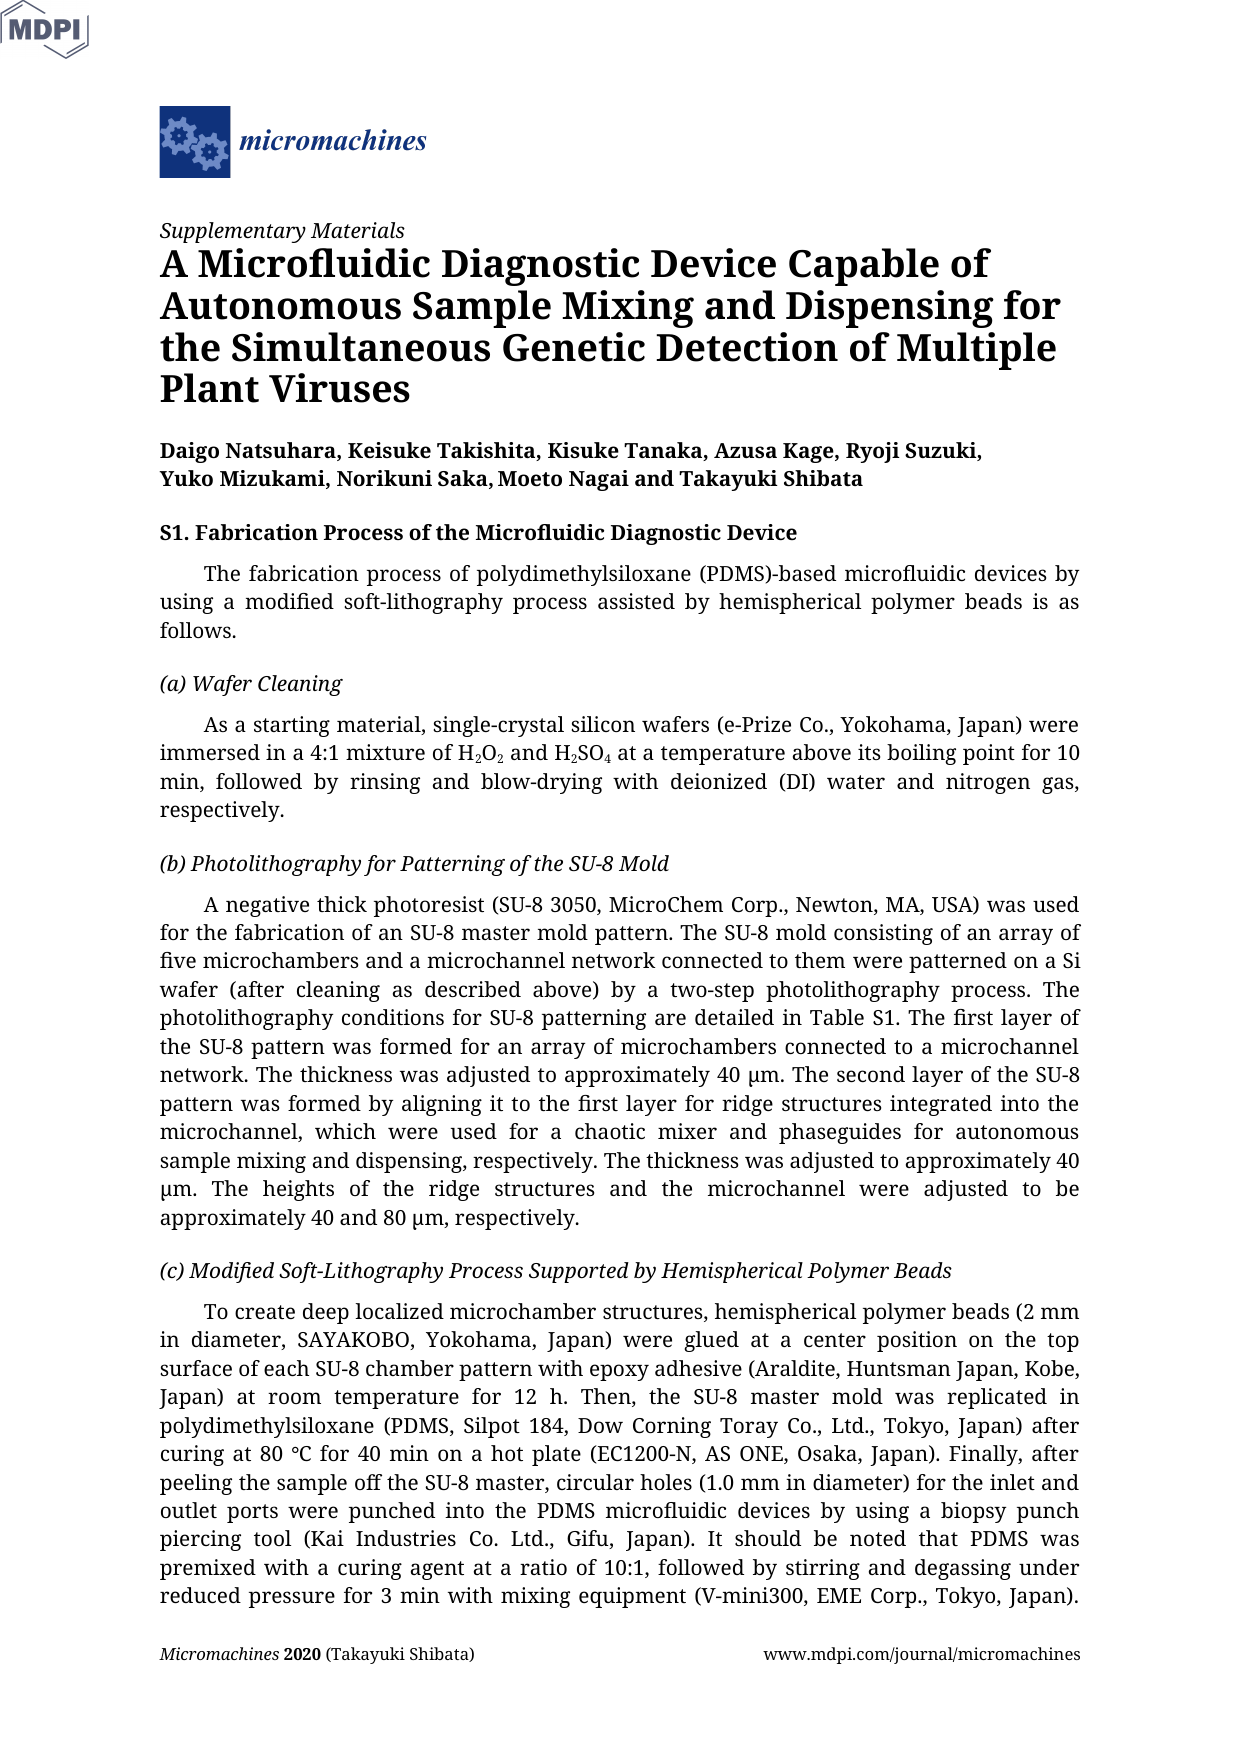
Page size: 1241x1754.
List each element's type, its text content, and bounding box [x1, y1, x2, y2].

picture [0, 0, 89, 59]
text The fabrication process of polydimethylsiloxane (PDMS)-based microfluidic devices by using a modified soft-lithography process assisted by hemispherical polymer beads is as follows. [159, 559, 1081, 644]
subtitle (a) Wafer Cleaning [159, 669, 1081, 698]
text Supplementary Materials [159, 216, 1081, 244]
text As a starting material, single-crystal silicon wafers (e-Prize Co., Yokohama, Japan) were immersed in a 4:1 mixture of H2O2 and H2SO4 at a temperature above its boiling point for 10 min, followed by rinsing and blow-drying with deionized (DI) water and nitrogen gas, respectively. [159, 710, 1081, 824]
title A Microfluidic Diagnostic Device Capable of Autonomous Sample Mixing and Dispensing for the Simultaneous Genetic Detection of Multiple Plant Viruses [159, 244, 1081, 411]
subtitle (c) Modified Soft-Lithography Process Supported by Hemispherical Polymer Beads [159, 1256, 1081, 1284]
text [159, 1297, 1081, 1610]
subtitle (b) Photolithography for Patterning of the SU-8 Mold [159, 849, 1081, 877]
text A negative thick photoresist (SU-8 3050, MicroChem Corp., Newton, MA, USA) was used for the fabrication of an SU-8 master mold pattern. The SU-8 mold consisting of an array of five microchambers and a microchannel network connected to them were patterned on a Si wafer (after cleaning as described above) by a two-step photolithography process. The photolithography conditions for SU-8 patterning are detailed in Table S1. The first layer of the SU-8 pattern was formed for an array of microchambers connected to a microchannel network. The thickness was adjusted to approximately 40 µm. The second layer of the SU-8 pattern was formed by aligning it to the first layer for ridge structures integrated into the microchannel, which were used for a chaotic mixer and phaseguides for autonomous sample mixing and dispensing, respectively. The thickness was adjusted to approximately 40 µm. The heights of the ridge structures and the microchannel were adjusted to be approximately 40 and 80 µm, respectively. [159, 890, 1081, 1231]
picture [159, 106, 427, 178]
subtitle S1. Fabrication Process of the Microfluidic Diagnostic Device [159, 518, 1081, 546]
text Daigo Natsuhara, Keisuke Takishita, Kisuke Tanaka, Azusa Kage, Ryoji Suzuki, Yuko Mizukami, Norikuni Saka, Moeto Nagai and Takayuki Shibata [159, 436, 1081, 493]
